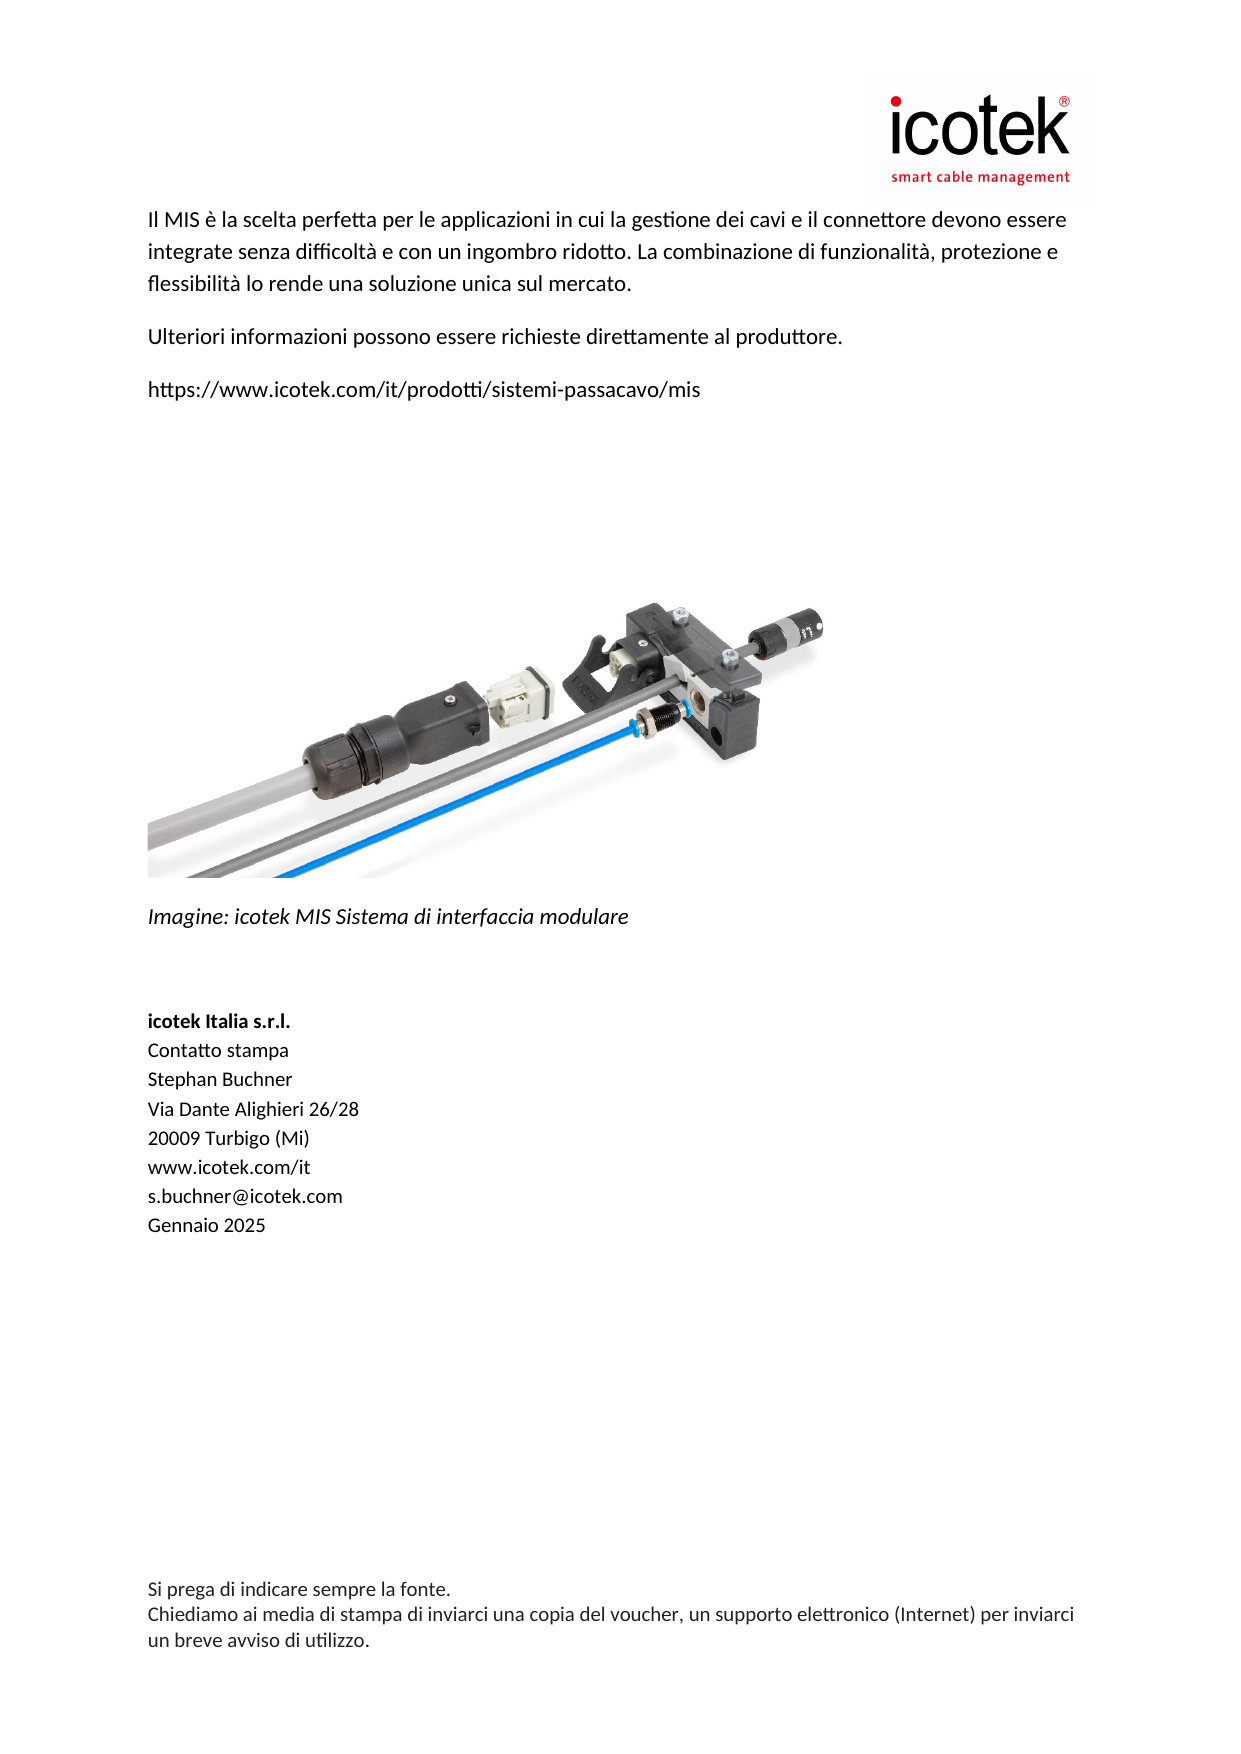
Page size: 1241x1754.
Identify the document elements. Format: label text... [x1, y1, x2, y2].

picture [147, 407, 853, 878]
picture [867, 73, 1093, 206]
text Imagine: icotek MIS Sistema di interfaccia modulare [148, 902, 1093, 930]
text Ulteriori informazioni possono essere richieste direttamente al produttore. [148, 322, 1093, 351]
text Il MIS è la scelta perfetta per le applicazioni in cui la gestione dei cavi e il connettore devono essere integrate senza difficoltà e con un ingombro ridotto. La combinazione di funzionalità, protezione e flessibilità lo rende una soluzione unica sul mercato. [148, 205, 1093, 297]
text icotek Italia s.r.l. Contatto stampa Stephan Buchner Via Dante Alighieri 26/28 20009 Turbigo (Mi) www.icotek.com/it s.buchner@icotek.com Gennaio 2025 [148, 1008, 1093, 1238]
